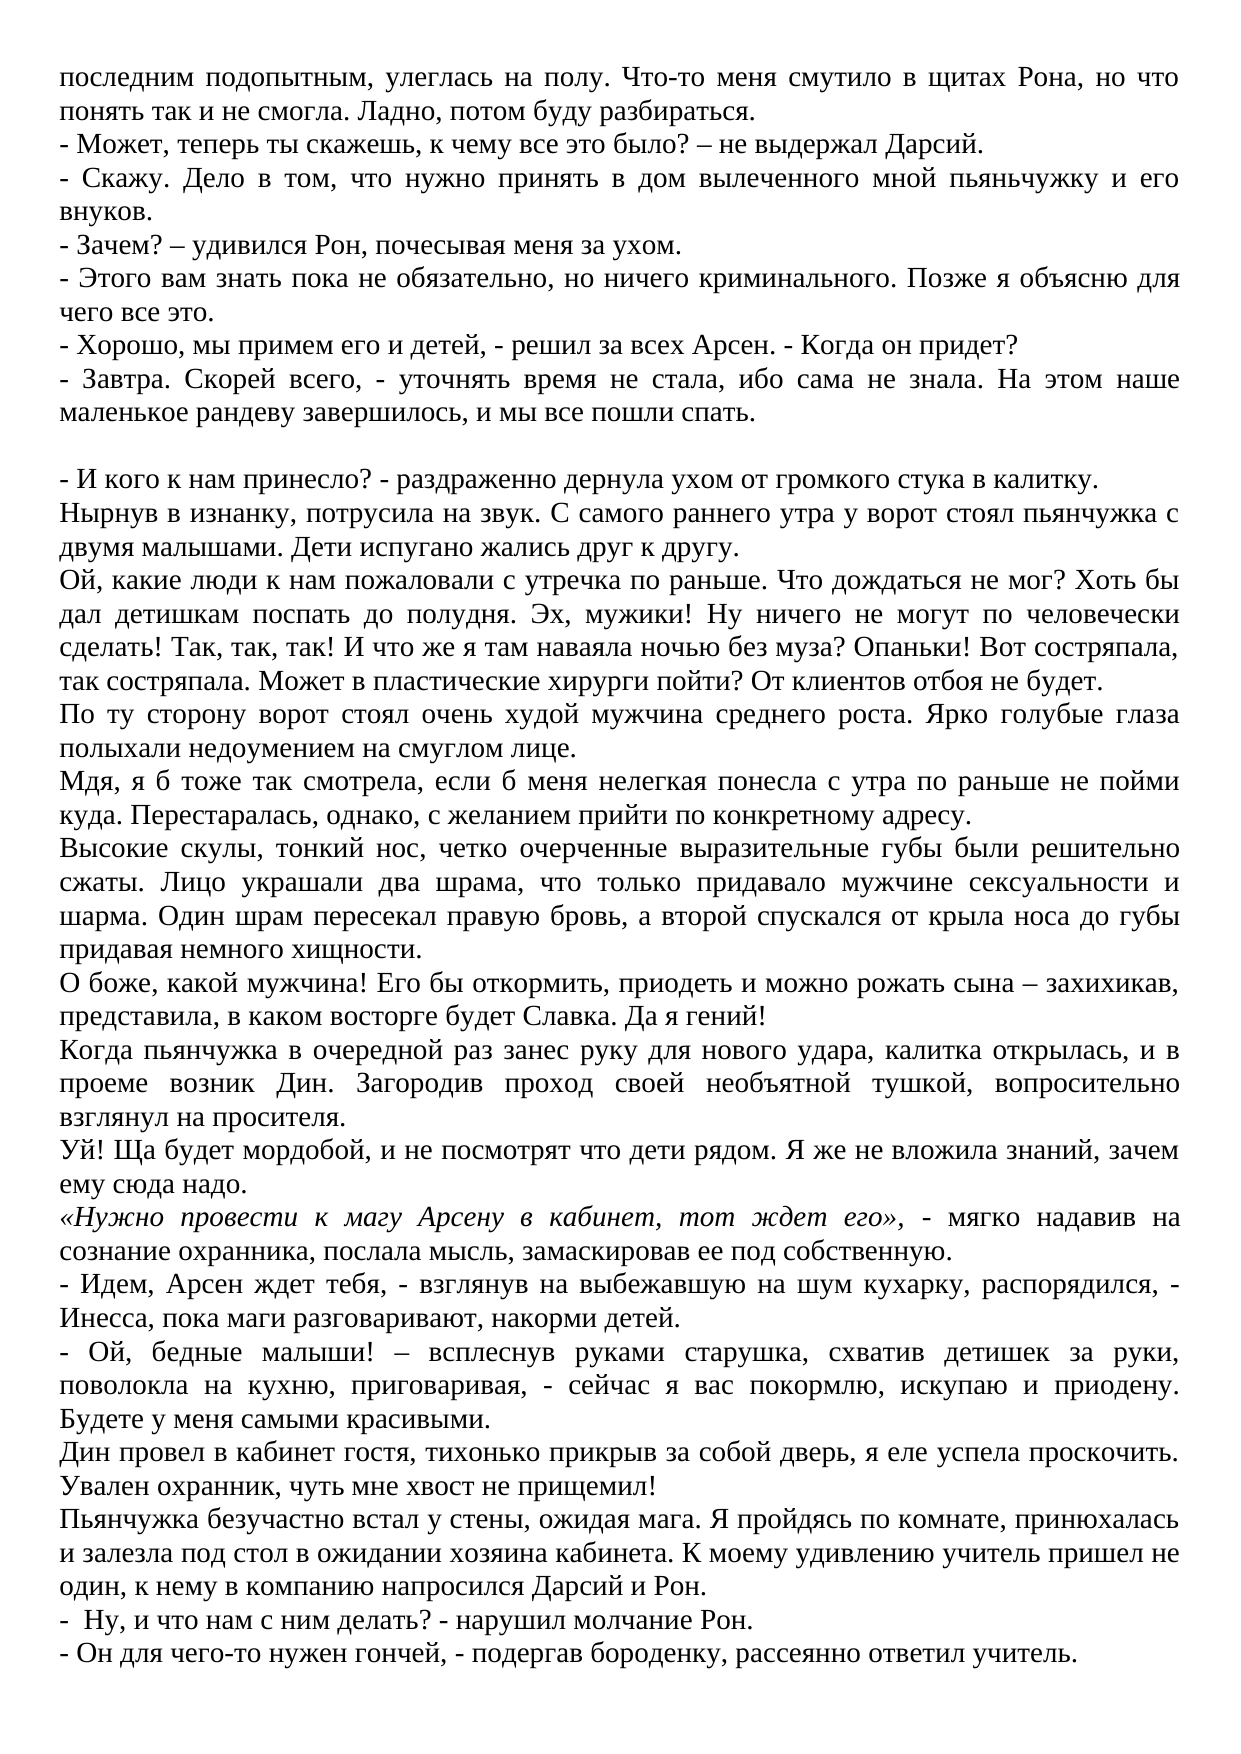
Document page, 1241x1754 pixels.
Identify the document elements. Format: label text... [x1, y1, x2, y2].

text О боже, какой мужчина! Его бы откормить, приодеть и можно рожать сына – захихикав, представила, в каком восторге будет Славка. Да я гений! [59, 965, 1181, 1032]
text - Идем, Арсен ждет тебя, - взглянув на выбежавшую на шум кухарку, распорядился, - Инесса, пока маги разговаривают, накорми детей. [59, 1267, 1181, 1334]
text Дин провел в кабинет гостя, тихонько прикрыв за собой дверь, я еле успела проскочить. Увален охранник, чуть мне хвост не прищемил! [59, 1434, 1181, 1501]
text - Хорошо, мы примем его и детей, - решил за всех Арсен. - Когда он придет? [59, 327, 1181, 361]
text - Ну, и что нам с ним делать? - нарушил молчание Рон. [59, 1602, 1181, 1636]
text - Этого вам знать пока не обязательно, но ничего криминального. Позже я объясню для чего все это. [59, 260, 1181, 327]
text - И кого к нам принесло? - раздраженно дернула ухом от громкого стука в калитку. [59, 462, 1181, 495]
text Нырнув в изнанку, потрусила на звук. С самого раннего утра у ворот стоял пьянчужка с двумя малышами. Дети испугано жались друг к другу. [59, 495, 1181, 562]
text Ой, какие люди к нам пожаловали с утречка по раньше. Что дождаться не мог? Хоть бы дал детишкам поспать до полудня. Эх, мужики! Ну ничего не могут по человечески сделать! Так, так, так! И что же я там наваяла ночью без муза? Опаньки! Вот состряпала, так состряпала. Может в пластические хирурги пойти? От клиентов отбоя не будет. [59, 562, 1181, 696]
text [59, 59, 1181, 126]
text - Завтра. Скорей всего, - уточнять время не стала, ибо сама не знала. На этом наше маленькое рандеву завершилось, и мы все пошли спать. [59, 361, 1181, 428]
text - Зачем? – удивился Рон, почесывая меня за ухом. [59, 227, 1181, 260]
text Когда пьянчужка в очередной раз занес руку для нового удара, калитка открылась, и в проеме возник Дин. Загородив проход своей необъятной тушкой, вопросительно взглянул на просителя. [59, 1032, 1181, 1132]
text - Он для чего-то нужен гончей, - подергав бороденку, рассеянно ответил учитель. [59, 1636, 1181, 1669]
text - Ой, бедные малыши! – всплеснув руками старушка, схватив детишек за руки, поволокла на кухню, приговаривая, - сейчас я вас покормлю, искупаю и приодену. Будете у меня самыми красивыми. [59, 1334, 1181, 1434]
text - Может, теперь ты скажешь, к чему все это было? – не выдержал Дарсий. [59, 126, 1181, 160]
text Высокие скулы, тонкий нос, четко очерченные выразительные губы были решительно сжаты. Лицо украшали два шрама, что только придавало мужчине сексуальности и шарма. Один шрам пересекал правую бровь, а второй спускался от крыла носа до губы придавая немного хищности. [59, 831, 1181, 965]
text Пьянчужка безучастно встал у стены, ожидая мага. Я пройдясь по комнате, принюхалась и залезла под стол в ожидании хозяина кабинета. К моему удивлению учитель пришел не один, к нему в компанию напросился Дарсий и Рон. [59, 1501, 1181, 1602]
text - Скажу. Дело в том, что нужно принять в дом вылеченного мной пьяньчужку и его внуков. [59, 160, 1181, 227]
text Уй! Ща будет мордобой, и не посмотрят что дети рядом. Я же не вложила знаний, зачем ему сюда надо. [59, 1132, 1181, 1199]
text «Нужно провести к магу Арсену в кабинет, тот ждет его», - мягко надавив на сознание охранника, послала мысль, замаскировав ее под собственную. [59, 1199, 1181, 1267]
text Мдя, я б тоже так смотрела, если б меня нелегкая понесла с утра по раньше не пойми куда. Перестаралась, однако, с желанием прийти по конкретному адресу. [59, 763, 1181, 831]
text По ту сторону ворот стоял очень худой мужчина среднего роста. Ярко голубые глаза полыхали недоумением на смуглом лице. [59, 696, 1181, 763]
